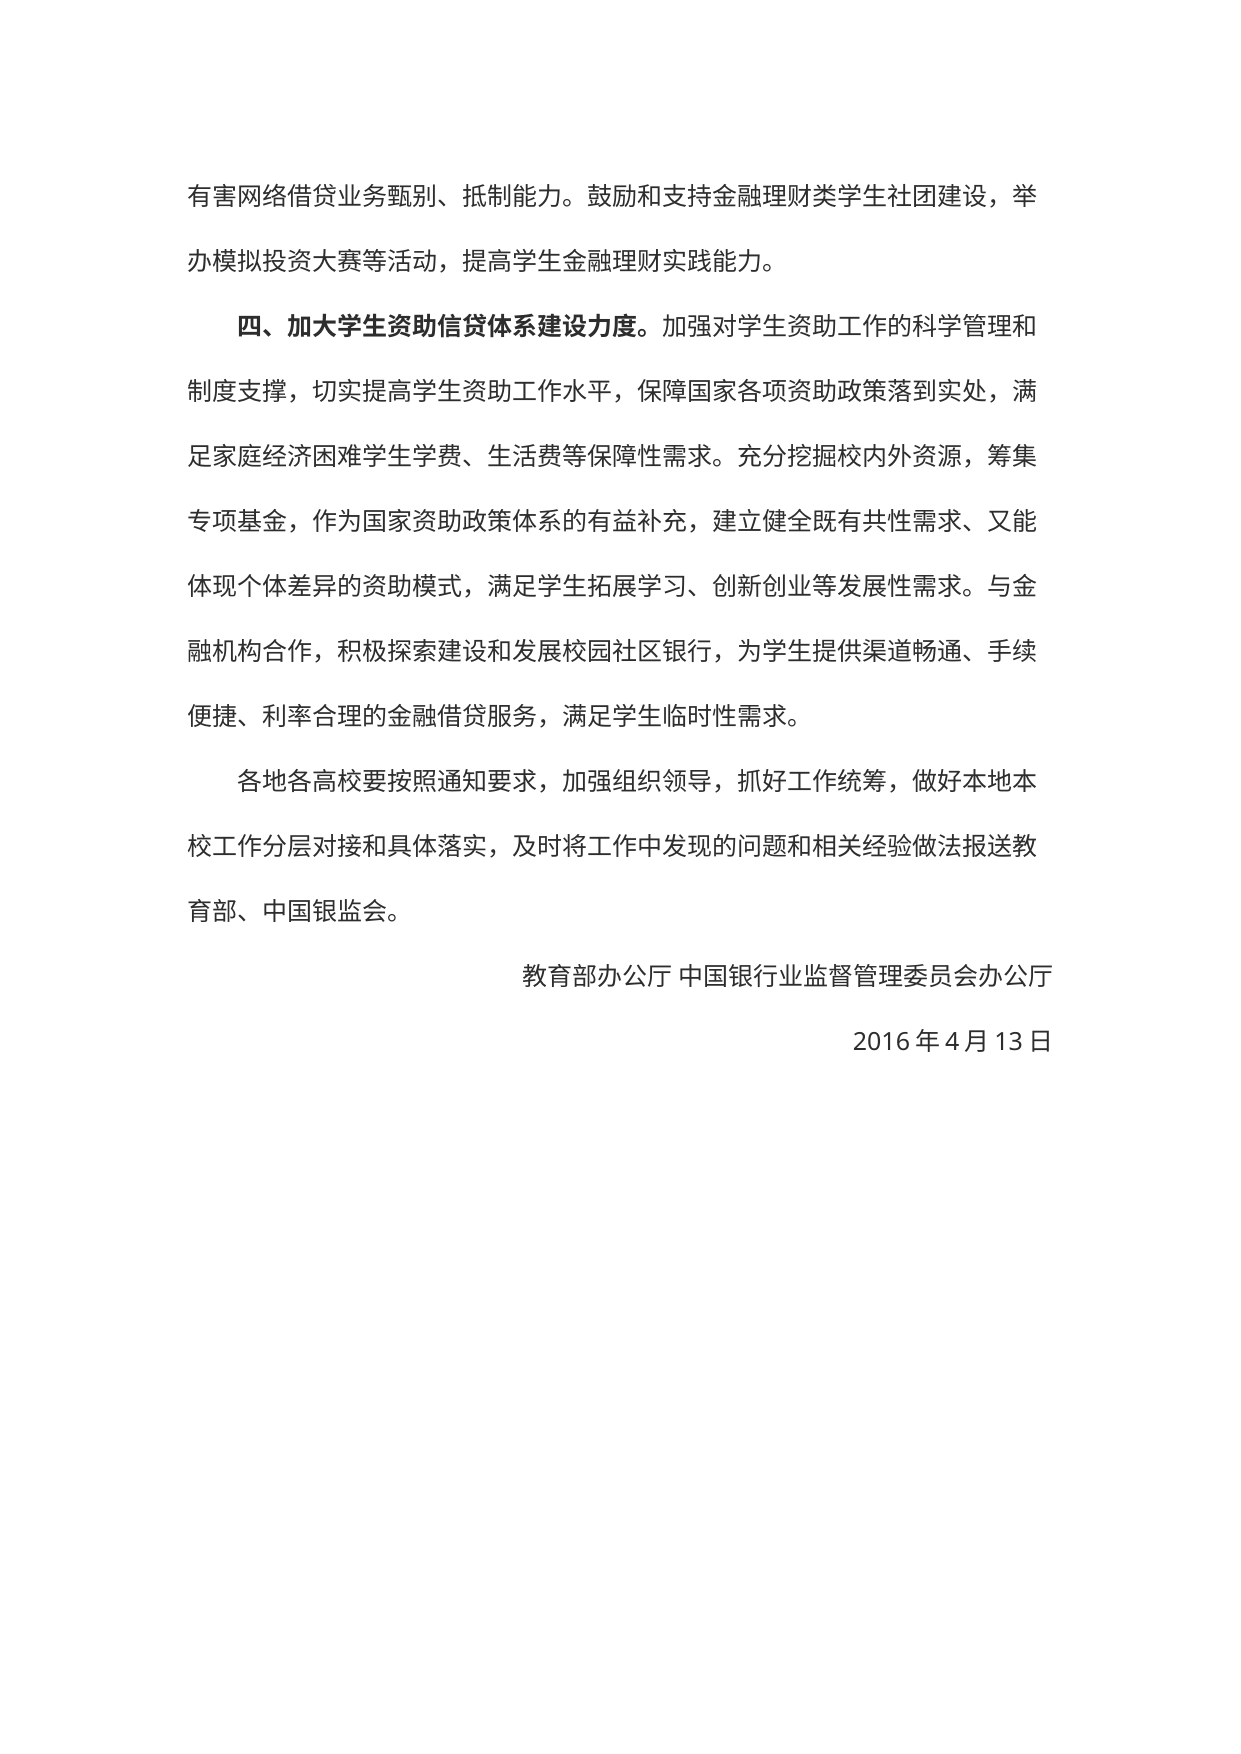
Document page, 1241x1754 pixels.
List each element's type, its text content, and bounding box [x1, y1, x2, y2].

text 四、加大学生资助信贷体系建设力度。加强对学生资助工作的科学管理和制度支撑，切实提高学生资助工作水平，保障国家各项资助政策落到实处，满足家庭经济困难学生学费、生活费等保障性需求。充分挖掘校内外资源，筹集专项基金，作为国家资助政策体系的有益补充，建立健全既有共性需求、又能体现个体差异的资助模式，满足学生拓展学习、创新创业等发展性需求。与金融机构合作，积极探索建设和发展校园社区银行，为学生提供渠道畅通、手续便捷、利率合理的金融借贷服务，满足学生临时性需求。 [187, 292, 1053, 747]
text 2016年4月13日 [187, 1007, 1053, 1072]
text 教育部办公厅 中国银行业监督管理委员会办公厅 [187, 942, 1053, 1007]
text 各地各高校要按照通知要求，加强组织领导，抓好工作统筹，做好本地本校工作分层对接和具体落实，及时将工作中发现的问题和相关经验做法报送教育部、中国银监会。 [187, 747, 1053, 942]
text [187, 162, 1053, 292]
